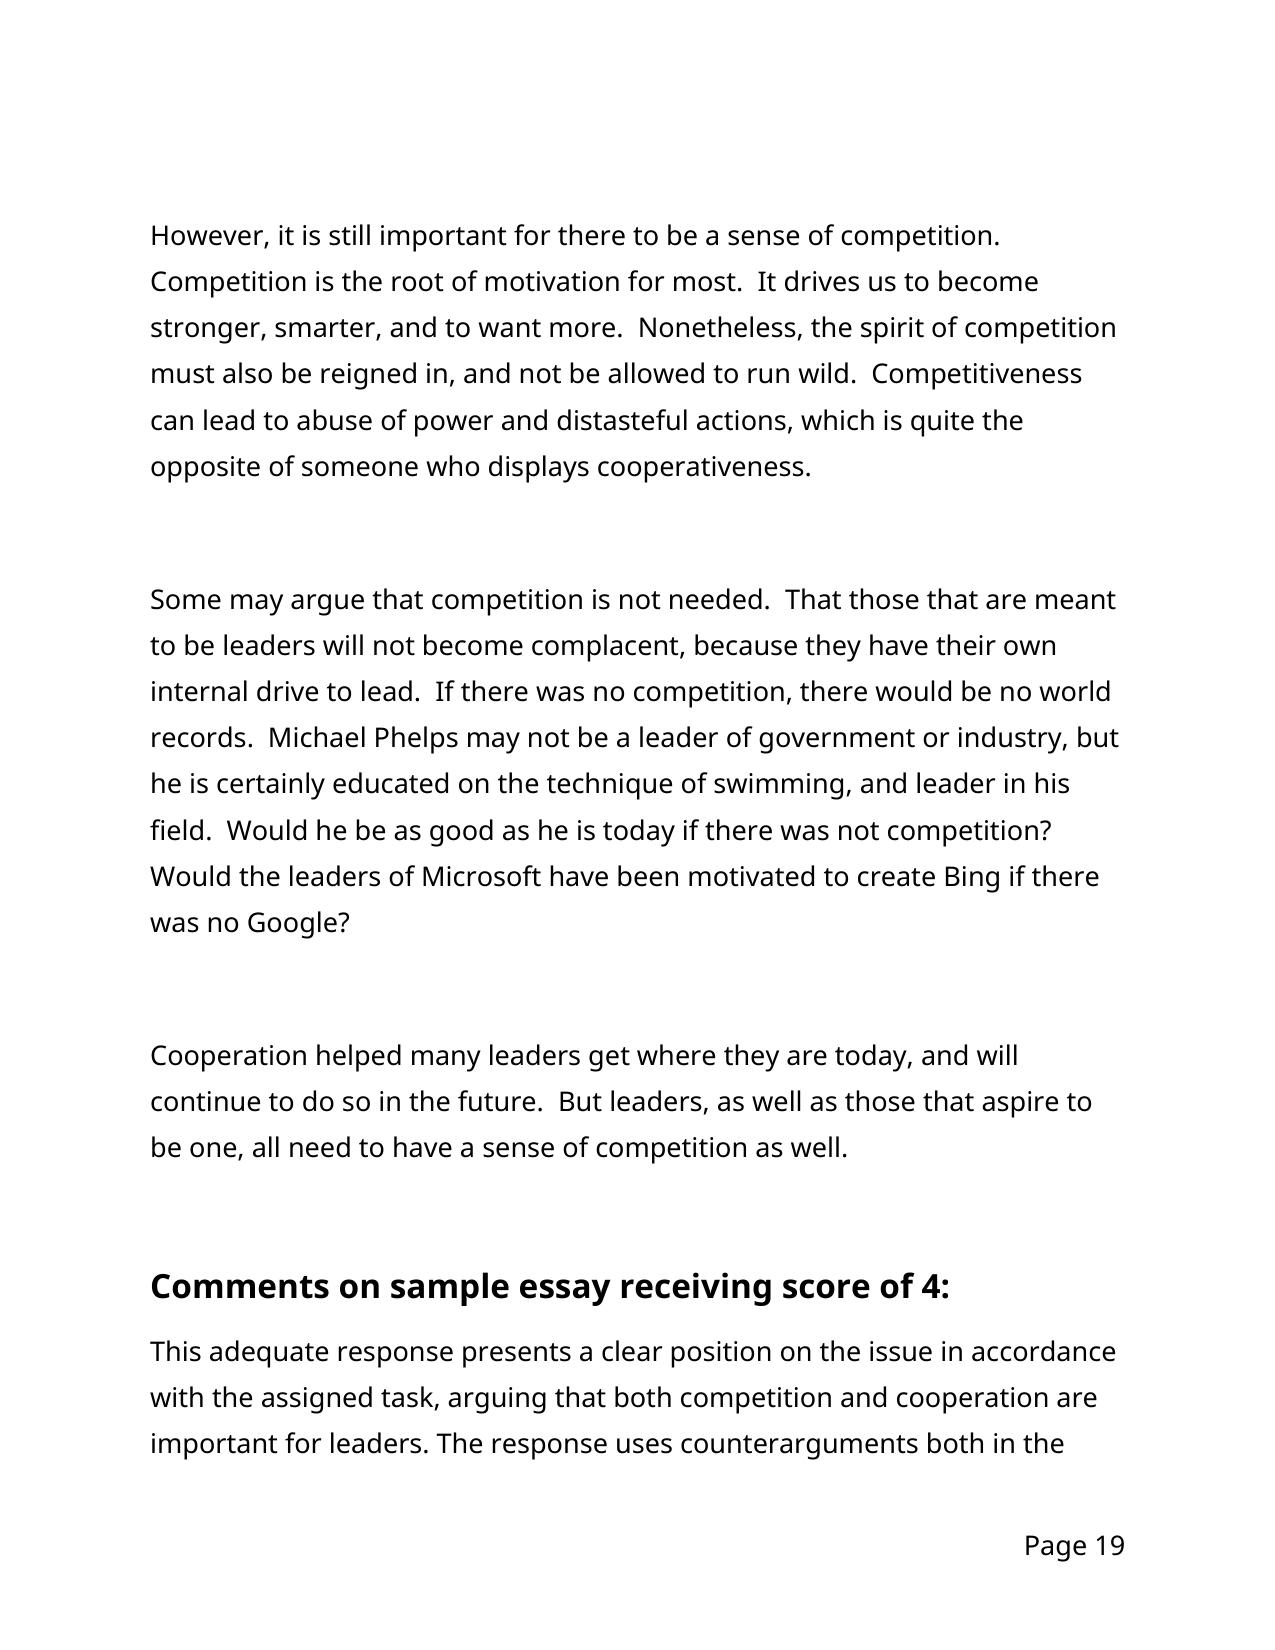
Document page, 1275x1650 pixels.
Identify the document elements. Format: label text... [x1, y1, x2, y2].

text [150, 1332, 1125, 1461]
text However, it is still important for there to be a sense of competition. Competition is the root of motivation for most. It drives us to become stronger, smarter, and to want more. Nonetheless, the spirit of competition must also be reigned in, and not be allowed to run wild. Competitiveness can lead to abuse of power and distasteful actions, which is quite the opposite of someone who displays cooperativeness. [150, 217, 1125, 484]
subtitle Comments on sample essay receiving score of 4: [150, 1263, 1125, 1308]
text Some may argue that competition is not needed. That those that are meant to be leaders will not become complacent, because they have their own internal drive to lead. If there was no competition, there would be no world records. Michael Phelps may not be a leader of government or industry, but he is certainly educated on the technique of swimming, and leader in his field. Would he be as good as he is today if there was not competition? Would the leaders of Microsoft have been motivated to create Bing if there was no Google? [150, 581, 1125, 940]
text Cooperation helped many leaders get where they are today, and will continue to do so in the future. But leaders, as well as those that aspire to be one, all need to have a sense of competition as well. [150, 1037, 1125, 1166]
